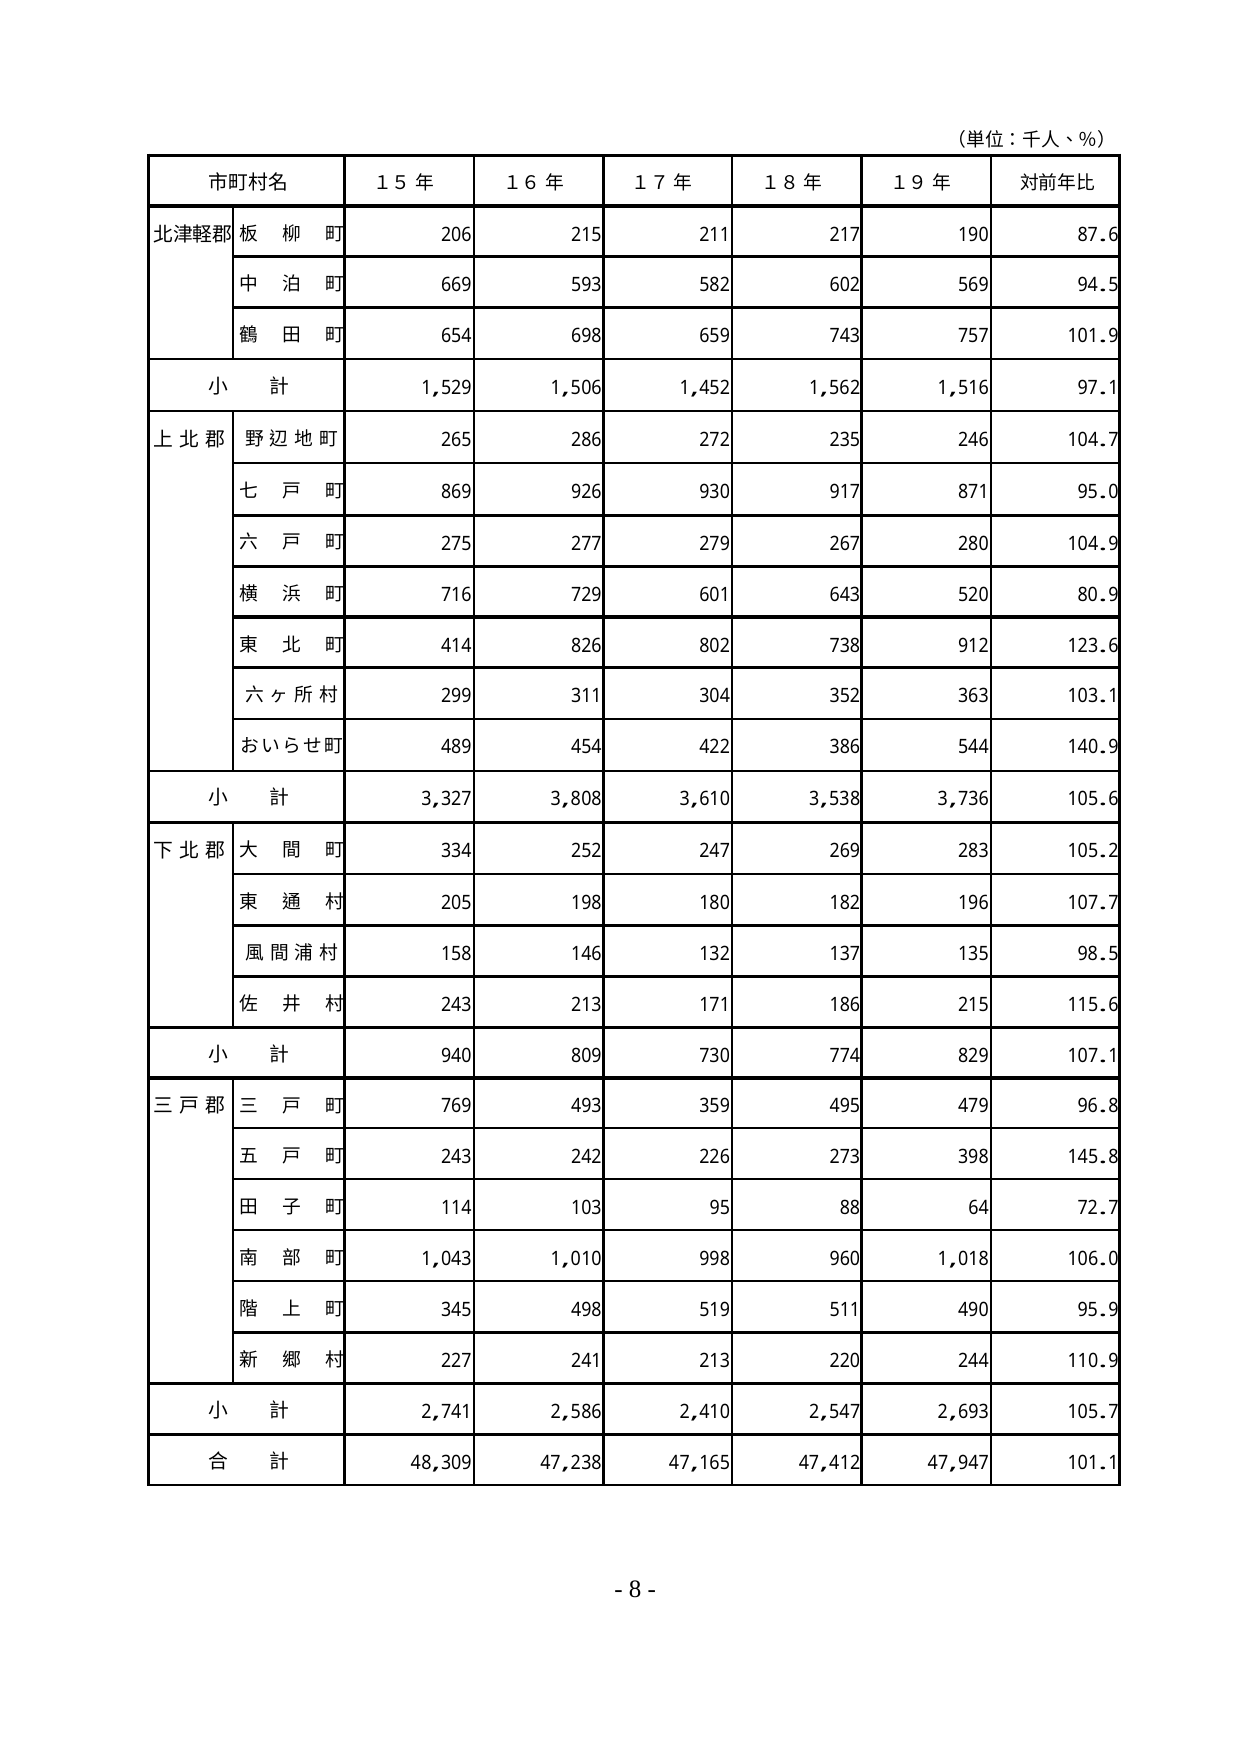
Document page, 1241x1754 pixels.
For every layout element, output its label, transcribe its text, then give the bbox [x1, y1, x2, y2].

table_cell 269 [733, 824, 860, 873]
table_cell 145.8 [992, 1129, 1118, 1178]
table_cell 738 [733, 619, 860, 666]
table_cell 544 [863, 720, 990, 769]
table_cell 244 [863, 1334, 990, 1382]
table_cell 小 計 [150, 360, 343, 410]
table_cell 3,808 [475, 772, 602, 821]
table_cell 105.2 [992, 824, 1118, 873]
table_cell 東 北 町 [234, 619, 343, 666]
table_cell 489 [346, 720, 473, 769]
table_cell 345 [346, 1282, 473, 1331]
table_cell 107.1 [992, 1029, 1118, 1076]
table_cell 95 [605, 1180, 731, 1229]
table_cell 235 [733, 412, 860, 462]
table_cell 104.7 [992, 412, 1118, 462]
table_cell 小 計 [150, 1385, 343, 1432]
table_cell 730 [605, 1029, 731, 1076]
table_cell 422 [605, 720, 731, 769]
table_cell 小 計 [150, 1029, 343, 1076]
table_cell 146 [475, 927, 602, 975]
table_cell 137 [733, 927, 860, 975]
table_cell 中 泊 町 [234, 258, 343, 306]
table_cell 七 戸 町 [234, 464, 343, 514]
table_cell 414 [346, 619, 473, 666]
table_cell 283 [863, 824, 990, 873]
table_cell 267 [733, 517, 860, 564]
table_cell 98.5 [992, 927, 1118, 975]
table_header １８ 年 [733, 157, 860, 204]
table_cell 659 [605, 309, 731, 358]
table_cell 158 [346, 927, 473, 975]
table_cell 359 [605, 1080, 731, 1127]
table_cell 213 [475, 978, 602, 1026]
table_cell 205 [346, 875, 473, 924]
table_cell 386 [733, 720, 860, 769]
table_cell 196 [863, 875, 990, 924]
table_cell 334 [346, 824, 473, 873]
table_cell 105.6 [992, 772, 1118, 821]
table_cell 930 [605, 464, 731, 514]
text （単位：千人、％） [135, 126, 1116, 152]
table_cell 2,410 [605, 1385, 731, 1432]
table_cell 風 間 浦 村 [234, 927, 343, 975]
table_cell 合 計 [150, 1436, 343, 1484]
table_cell 107.7 [992, 875, 1118, 924]
table_cell 669 [346, 258, 473, 306]
table_cell 273 [733, 1129, 860, 1178]
table_cell 241 [475, 1334, 602, 1382]
table_cell 1,452 [605, 360, 731, 410]
table_cell 南 部 町 [234, 1231, 343, 1280]
table_cell 602 [733, 258, 860, 306]
table_cell 大 間 町 [234, 824, 343, 873]
table_cell 490 [863, 1282, 990, 1331]
table_cell 582 [605, 258, 731, 306]
table_cell 95.0 [992, 464, 1118, 514]
table_cell 829 [863, 1029, 990, 1076]
table_cell 520 [863, 568, 990, 615]
table_cell 47,412 [733, 1436, 860, 1484]
table_cell 227 [346, 1334, 473, 1382]
table_cell 小 計 [150, 772, 343, 821]
table_header 対前年比 [992, 157, 1118, 204]
table_cell 275 [346, 517, 473, 564]
table_cell 593 [475, 258, 602, 306]
table_header １９ 年 [863, 157, 990, 204]
table_cell 2,741 [346, 1385, 473, 1432]
table_cell 101.9 [992, 309, 1118, 358]
table_cell 115.6 [992, 978, 1118, 1026]
table_cell 3,538 [733, 772, 860, 821]
table_cell 601 [605, 568, 731, 615]
table_cell 2,586 [475, 1385, 602, 1432]
table_cell 917 [733, 464, 860, 514]
table_cell 279 [605, 517, 731, 564]
table_cell 265 [346, 412, 473, 462]
table_cell 479 [863, 1080, 990, 1127]
table_cell 940 [346, 1029, 473, 1076]
table_cell 96.8 [992, 1080, 1118, 1127]
table_cell 1,516 [863, 360, 990, 410]
table_cell 三 戸 郡 [150, 1080, 232, 1382]
table_cell 286 [475, 412, 602, 462]
table_cell 398 [863, 1129, 990, 1178]
table_cell 198 [475, 875, 602, 924]
table_cell 六 ヶ 所 村 [234, 669, 343, 718]
table_cell 47,165 [605, 1436, 731, 1484]
table_cell 869 [346, 464, 473, 514]
table_cell 519 [605, 1282, 731, 1331]
table_cell 横 浜 町 [234, 568, 343, 615]
table_cell 569 [863, 258, 990, 306]
table_cell 180 [605, 875, 731, 924]
text - 8 - [606, 1574, 664, 1603]
table_cell 215 [475, 208, 602, 255]
table_cell 182 [733, 875, 860, 924]
table_cell 103 [475, 1180, 602, 1229]
table_header １５ 年 [346, 157, 473, 204]
table_cell 769 [346, 1080, 473, 1127]
table_cell 252 [475, 824, 602, 873]
table_cell 田 子 町 [234, 1180, 343, 1229]
table_cell 上 北 郡 [150, 412, 232, 769]
table_header 市町村名 [150, 157, 343, 204]
table_cell 48,309 [346, 1436, 473, 1484]
table_cell 鶴 田 町 [234, 309, 343, 358]
table_cell 280 [863, 517, 990, 564]
table_cell 809 [475, 1029, 602, 1076]
table_cell 213 [605, 1334, 731, 1382]
table_cell 217 [733, 208, 860, 255]
table_cell 101.1 [992, 1436, 1118, 1484]
table_cell 64 [863, 1180, 990, 1229]
table_cell 3,610 [605, 772, 731, 821]
table_cell 1,043 [346, 1231, 473, 1280]
table_cell 246 [863, 412, 990, 462]
table_cell 1,010 [475, 1231, 602, 1280]
table_cell 171 [605, 978, 731, 1026]
table_cell おいらせ町 [234, 720, 343, 769]
table_cell 716 [346, 568, 473, 615]
table_cell 511 [733, 1282, 860, 1331]
table_cell 東 通 村 [234, 875, 343, 924]
table_cell 1,018 [863, 1231, 990, 1280]
table_cell 2,693 [863, 1385, 990, 1432]
table_cell 826 [475, 619, 602, 666]
table_cell 215 [863, 978, 990, 1026]
table_cell 243 [346, 1129, 473, 1178]
table_cell 774 [733, 1029, 860, 1076]
table_cell 363 [863, 669, 990, 718]
table_cell 960 [733, 1231, 860, 1280]
table_cell 311 [475, 669, 602, 718]
table_cell 304 [605, 669, 731, 718]
table_cell 140.9 [992, 720, 1118, 769]
table_header １７ 年 [605, 157, 731, 204]
table_header １６ 年 [475, 157, 602, 204]
table_cell 352 [733, 669, 860, 718]
table_cell 北津軽郡 [150, 208, 232, 358]
table_cell 1,562 [733, 360, 860, 410]
table_cell 47,238 [475, 1436, 602, 1484]
table_cell 103.1 [992, 669, 1118, 718]
table_cell 912 [863, 619, 990, 666]
table_cell 104.9 [992, 517, 1118, 564]
table_cell 926 [475, 464, 602, 514]
table_cell 454 [475, 720, 602, 769]
table_cell 95.9 [992, 1282, 1118, 1331]
table_cell 220 [733, 1334, 860, 1382]
table_cell 654 [346, 309, 473, 358]
table_cell 97.1 [992, 360, 1118, 410]
table_cell 186 [733, 978, 860, 1026]
table_cell 47,947 [863, 1436, 990, 1484]
table_cell 242 [475, 1129, 602, 1178]
table_cell 三 戸 町 [234, 1080, 343, 1127]
table_cell 498 [475, 1282, 602, 1331]
table_cell 野 辺 地 町 [234, 412, 343, 462]
table_cell 110.9 [992, 1334, 1118, 1382]
table_cell 243 [346, 978, 473, 1026]
table_cell 87.6 [992, 208, 1118, 255]
table_cell 114 [346, 1180, 473, 1229]
table_cell 277 [475, 517, 602, 564]
table_cell 998 [605, 1231, 731, 1280]
table_cell 佐 井 村 [234, 978, 343, 1026]
table_cell 五 戸 町 [234, 1129, 343, 1178]
table_cell 下 北 郡 [150, 824, 232, 1026]
table_cell 299 [346, 669, 473, 718]
table_cell 94.5 [992, 258, 1118, 306]
table_cell 211 [605, 208, 731, 255]
table_cell 2,547 [733, 1385, 860, 1432]
table_cell 132 [605, 927, 731, 975]
table_cell 1,529 [346, 360, 473, 410]
table_cell 643 [733, 568, 860, 615]
table_cell 135 [863, 927, 990, 975]
table_cell 802 [605, 619, 731, 666]
table_cell 247 [605, 824, 731, 873]
table_cell 105.7 [992, 1385, 1118, 1432]
table_cell 板 柳 町 [234, 208, 343, 255]
table_cell 80.9 [992, 568, 1118, 615]
table_cell 123.6 [992, 619, 1118, 666]
table_cell 757 [863, 309, 990, 358]
table_cell 106.0 [992, 1231, 1118, 1280]
table_cell 495 [733, 1080, 860, 1127]
table_cell 新 郷 村 [234, 1334, 343, 1382]
table_cell 493 [475, 1080, 602, 1127]
table_cell 190 [863, 208, 990, 255]
table_cell 871 [863, 464, 990, 514]
table_cell 743 [733, 309, 860, 358]
table_cell 階 上 町 [234, 1282, 343, 1331]
table_cell 3,327 [346, 772, 473, 821]
table_cell 226 [605, 1129, 731, 1178]
table_cell 1,506 [475, 360, 602, 410]
table_cell 698 [475, 309, 602, 358]
table_cell 206 [346, 208, 473, 255]
table_cell 88 [733, 1180, 860, 1229]
table_cell 六 戸 町 [234, 517, 343, 564]
table_cell 72.7 [992, 1180, 1118, 1229]
table_cell 3,736 [863, 772, 990, 821]
table_cell 729 [475, 568, 602, 615]
table_cell 272 [605, 412, 731, 462]
